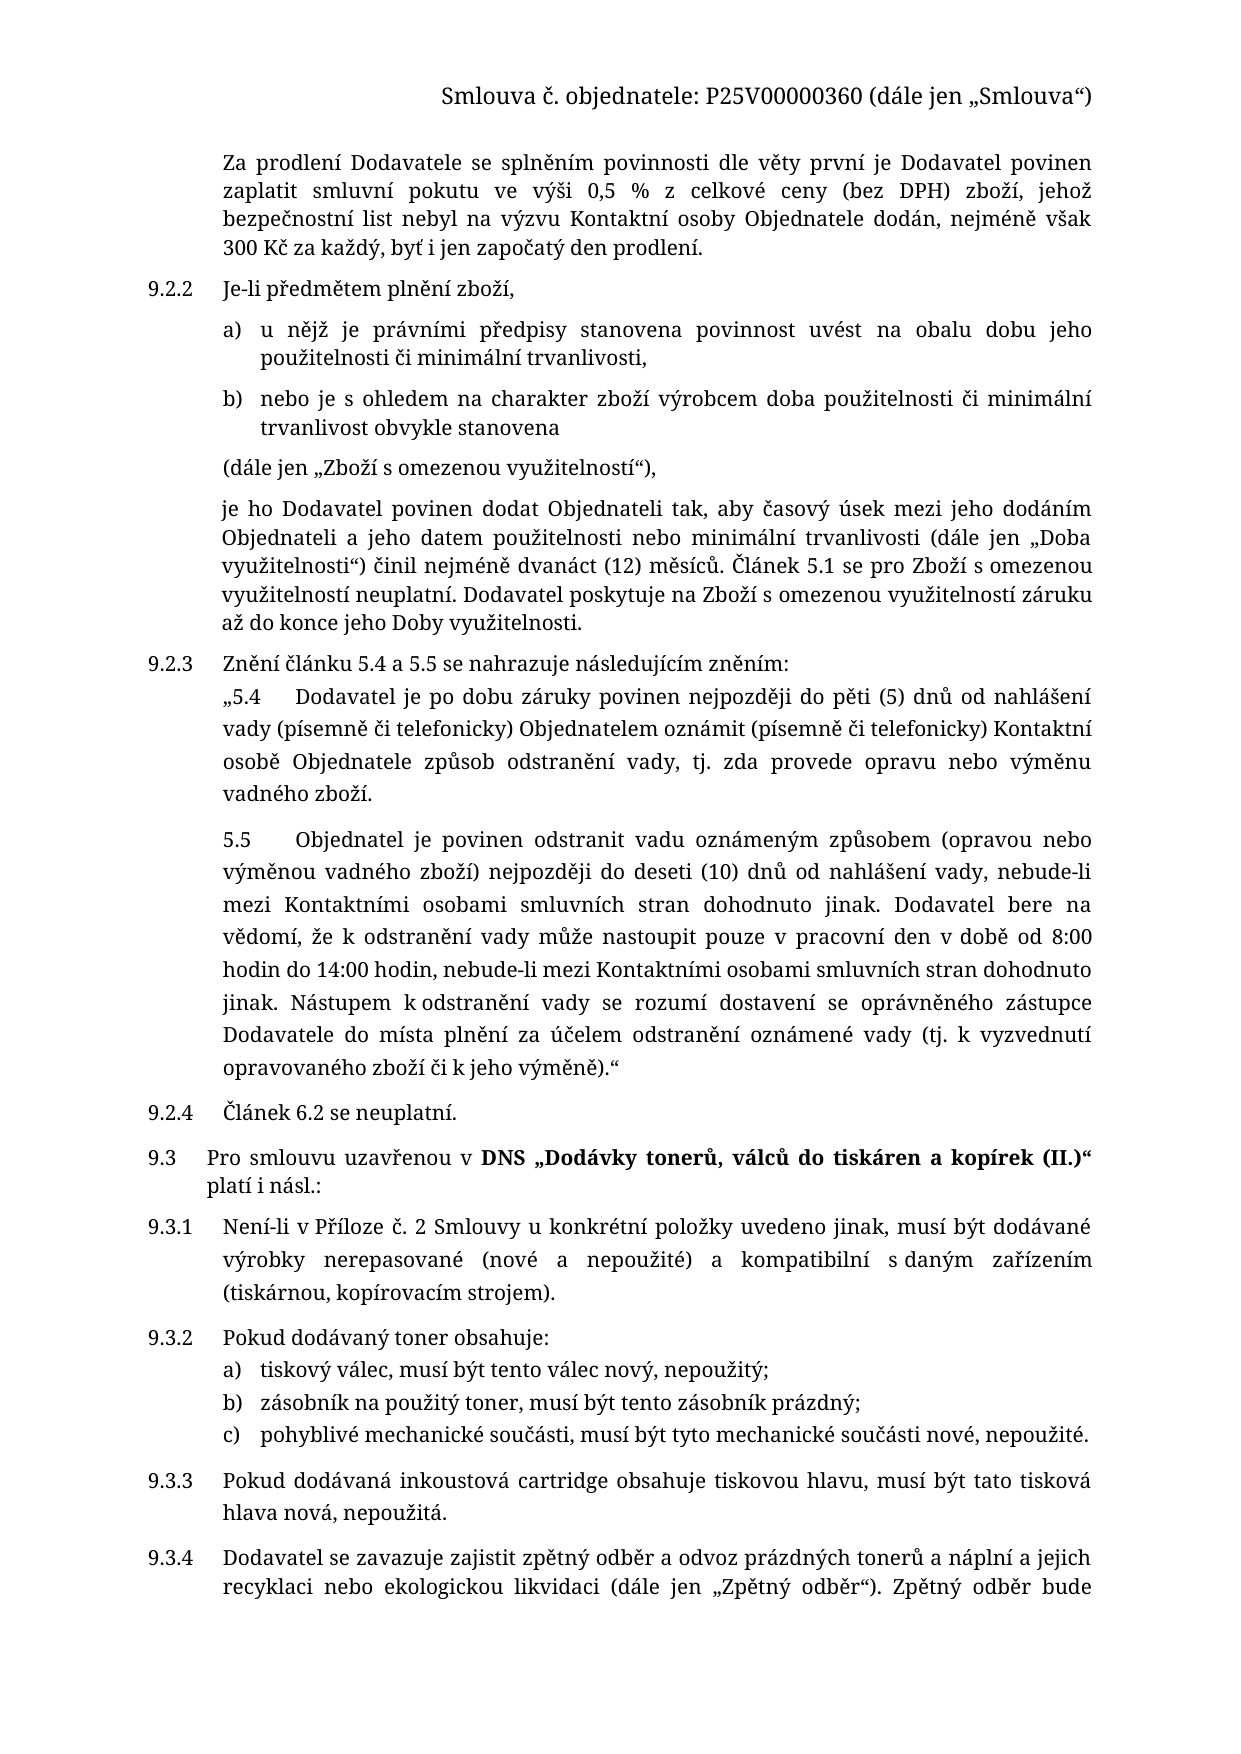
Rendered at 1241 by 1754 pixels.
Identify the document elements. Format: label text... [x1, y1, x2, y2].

list Článek 6.2 se neuplatní. [148, 1098, 1093, 1126]
list pohyblivé mechanické součásti, musí být tyto mechanické součásti nové, nepoužité. [223, 1421, 1093, 1449]
text je ho Dodavatel povinen dodat Objednateli tak, aby časový úsek mezi jeho dodáním Objednateli a jeho datem použitelnosti nebo minimální trvanlivosti (dále jen „Doba využitelnosti“) činil nejméně dvanáct (12) měsíců. Článek 5.1 se pro Zboží s omezenou využitelností neuplatní. Dodavatel poskytuje na Zboží s omezenou využitelností záruku až do konce jeho Doby využitelnosti. [221, 494, 1093, 637]
text (dále jen „Zboží s omezenou využitelností“), [223, 453, 1093, 482]
list u nějž je právními předpisy stanovena povinnost uvést na obalu dobu jeho použitelnosti či minimální trvanlivosti, [223, 315, 1093, 372]
list Znění článku 5.4 a 5.5 se nahrazuje následujícím zněním: [148, 649, 1093, 678]
list nebo je s ohledem na charakter zboží výrobcem doba použitelnosti či minimální trvanlivost obvykle stanovena [223, 384, 1093, 441]
list „5.4 Dodavatel je po dobu záruky povinen nejpozději do pěti (5) dnů od nahlášení vady (písemně či telefonicky) Objednatelem oznámit (písemně či telefonicky) Kontaktní osobě Objednatele způsob odstranění vady, tj. zda provede opravu nebo výměnu vadného zboží. [223, 682, 1093, 808]
list Pokud dodávaný toner obsahuje: [148, 1323, 1093, 1351]
list Pro smlouvu uzavřenou v DNS „Dodávky tonerů, válců do tiskáren a kopírek (II.)“ platí i násl.: [148, 1143, 1093, 1200]
list Pokud dodávaná inkoustová cartridge obsahuje tiskovou hlavu, musí být tato tisková hlava nová, nepoužitá. [148, 1466, 1093, 1527]
list Je-li předmětem plnění zboží, [148, 274, 1093, 302]
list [148, 1543, 1093, 1600]
list zásobník na použitý toner, musí být tento zásobník prázdný; [223, 1388, 1093, 1416]
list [148, 148, 1093, 261]
list 5.5 Objednatel je povinen odstranit vadu oznámeným způsobem (opravou nebo výměnou vadného zboží) nejpozději do deseti (10) dnů od nahlášení vady, nebude-li mezi Kontaktními osobami smluvních stran dohodnuto jinak. Dodavatel bere na vědomí, že k odstranění vady může nastoupit pouze v pracovní den v době od 8:00 hodin do 14:00 hodin, nebude-li mezi Kontaktními osobami smluvních stran dohodnuto jinak. Nástupem k odstranění vady se rozumí dostavení se oprávněného zástupce Dodavatele do místa plnění za účelem odstranění oznámené vady (tj. k vyzvednutí opravovaného zboží či k jeho výměně).“ [223, 825, 1093, 1081]
list Není-li v Příloze č. 2 Smlouvy u konkrétní položky uvedeno jinak, musí být dodávané výrobky nerepasované (nové a nepoužité) a kompatibilní s daným zařízením (tiskárnou, kopírovacím strojem). [148, 1212, 1093, 1306]
list tiskový válec, musí být tento válec nový, nepoužitý; [223, 1355, 1093, 1384]
